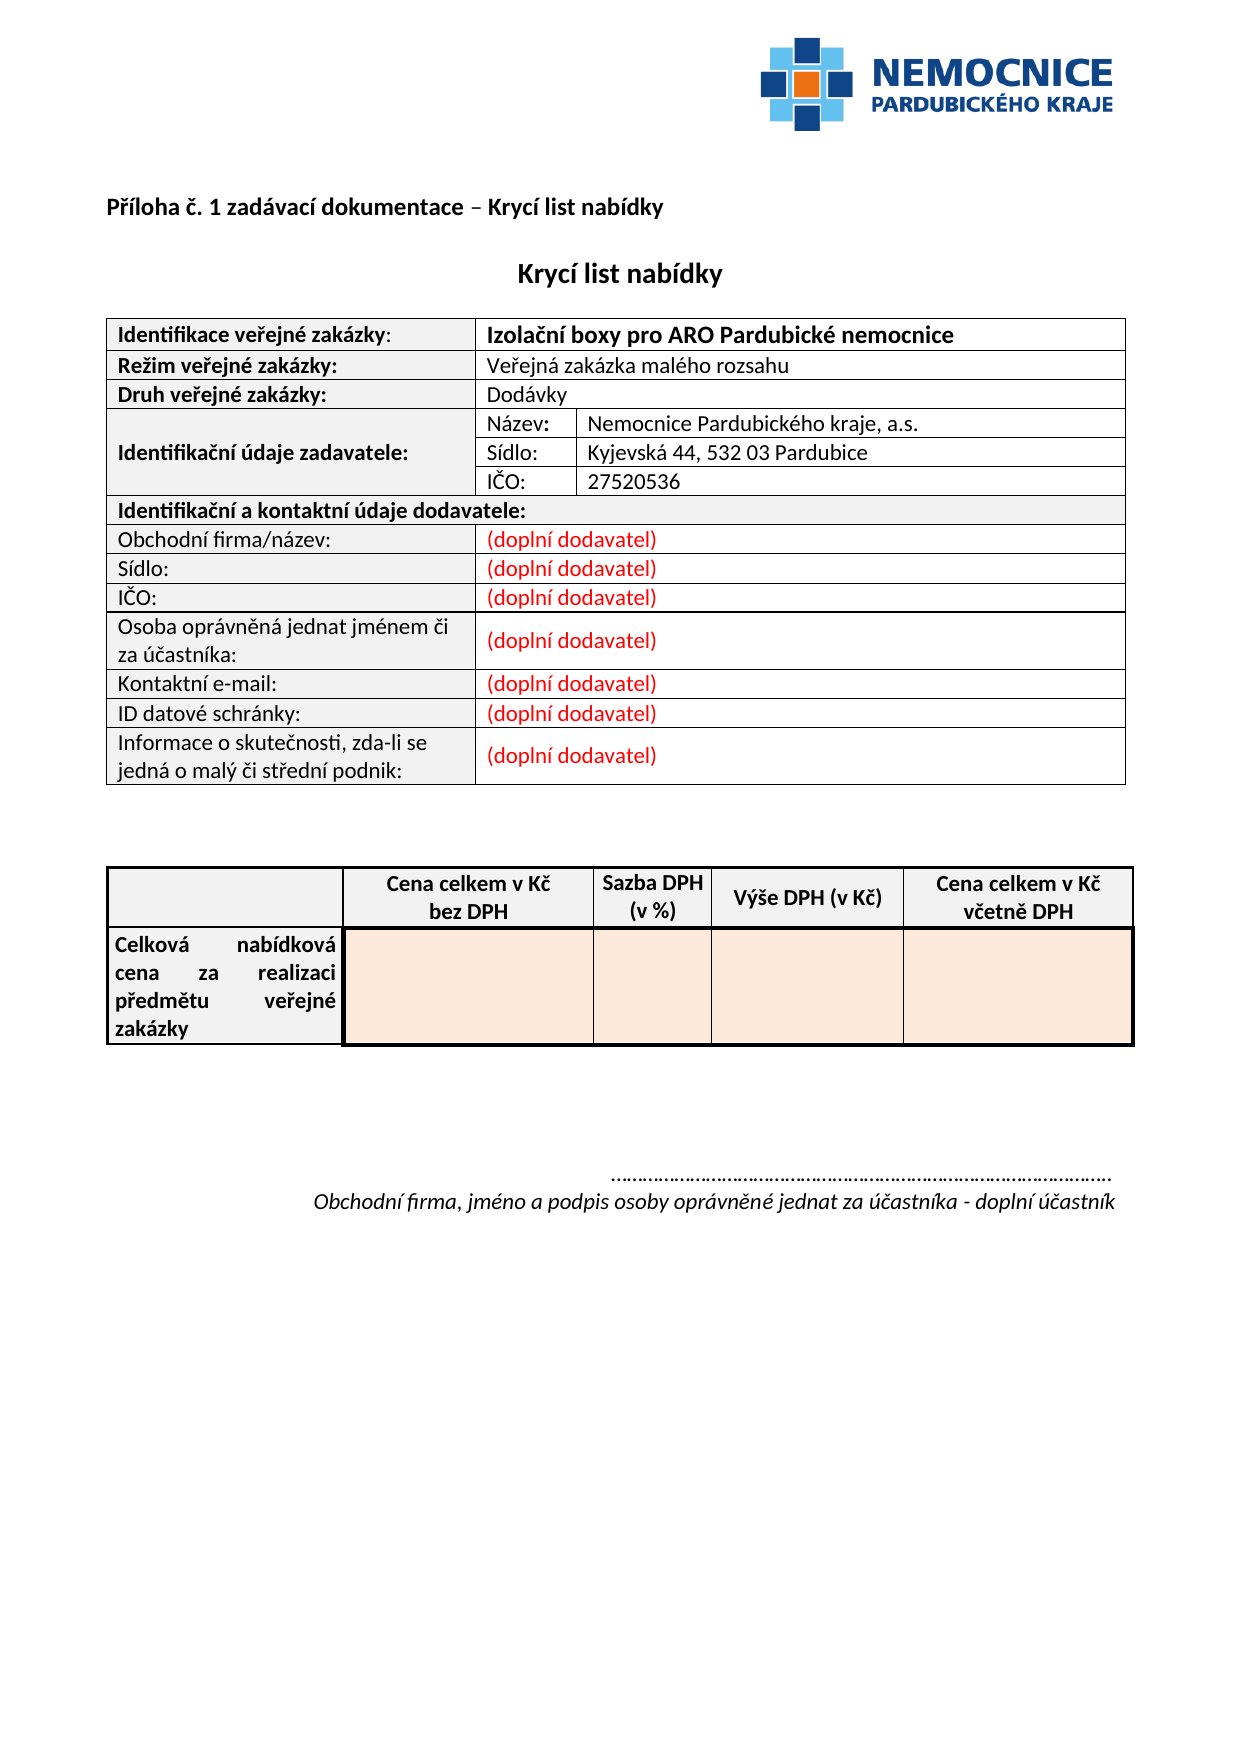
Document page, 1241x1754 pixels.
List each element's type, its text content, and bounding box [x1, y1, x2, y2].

table_cell Obchodní firma/název: [107, 525, 475, 553]
table_cell [712, 930, 903, 1042]
table_header Výše DPH (v Kč) [712, 869, 903, 926]
table_cell (doplní dodavatel) [476, 554, 1125, 582]
table_cell Druh veřejné zakázky: [107, 380, 475, 408]
text Příloha č. 1 zadávací dokumentace – Krycí list nabídky [106, 191, 1134, 222]
table_cell Informace o skutečnosti, zda-li se jedná o malý či střední podnik: [107, 728, 475, 784]
table_header Cena celkem v Kč bez DPH [344, 869, 593, 926]
table_cell (doplní dodavatel) [476, 613, 1125, 668]
table_header Cena celkem v Kč včetně DPH [904, 869, 1132, 926]
table_cell Celková nabídková cena za realizaci předmětu veřejné zakázky [109, 928, 341, 1042]
table_cell [904, 930, 1131, 1042]
table_cell Sídlo: [107, 554, 475, 582]
table_header [109, 869, 342, 926]
table_header Sazba DPH (v %) [594, 869, 711, 926]
table_cell ID datové schránky: [107, 699, 475, 727]
table_cell [594, 930, 711, 1042]
table_cell (doplní dodavatel) [476, 525, 1125, 553]
table_cell Dodávky [476, 380, 1125, 408]
table_header Identifikace veřejné zakázky: [107, 319, 475, 350]
text ………………………………………………………………………………….. [106, 1159, 1134, 1187]
table_cell IČO: [476, 467, 576, 495]
table_cell Identifikační údaje zadavatele: [107, 409, 475, 495]
table_cell Kontaktní e-mail: [107, 670, 475, 698]
text Obchodní firma, jméno a podpis osoby oprávněné jednat za účastníka - doplní účastník [106, 1187, 1134, 1215]
table_cell Název: [476, 409, 576, 437]
table_cell (doplní dodavatel) [476, 584, 1125, 611]
picture [759, 37, 1113, 132]
table_cell IČO: [107, 584, 475, 611]
table_cell 27520536 [577, 467, 1125, 495]
table_cell Režim veřejné zakázky: [107, 351, 475, 379]
table_cell Nemocnice Pardubického kraje, a.s. [577, 409, 1125, 437]
table_cell Identifikační a kontaktní údaje dodavatele: [107, 496, 1125, 524]
table_header Izolační boxy pro ARO Pardubické nemocnice [476, 319, 1125, 350]
table_cell (doplní dodavatel) [476, 699, 1125, 727]
table_cell (doplní dodavatel) [476, 728, 1125, 784]
table_cell (doplní dodavatel) [476, 670, 1125, 698]
table_cell [346, 930, 593, 1042]
table_cell Veřejná zakázka malého rozsahu [476, 351, 1125, 379]
text Krycí list nabídky [106, 255, 1134, 290]
table_cell Sídlo: [476, 438, 576, 466]
table_cell Osoba oprávněná jednat jménem či za účastníka: [107, 613, 475, 668]
table_cell Kyjevská 44, 532 03 Pardubice [577, 438, 1125, 466]
